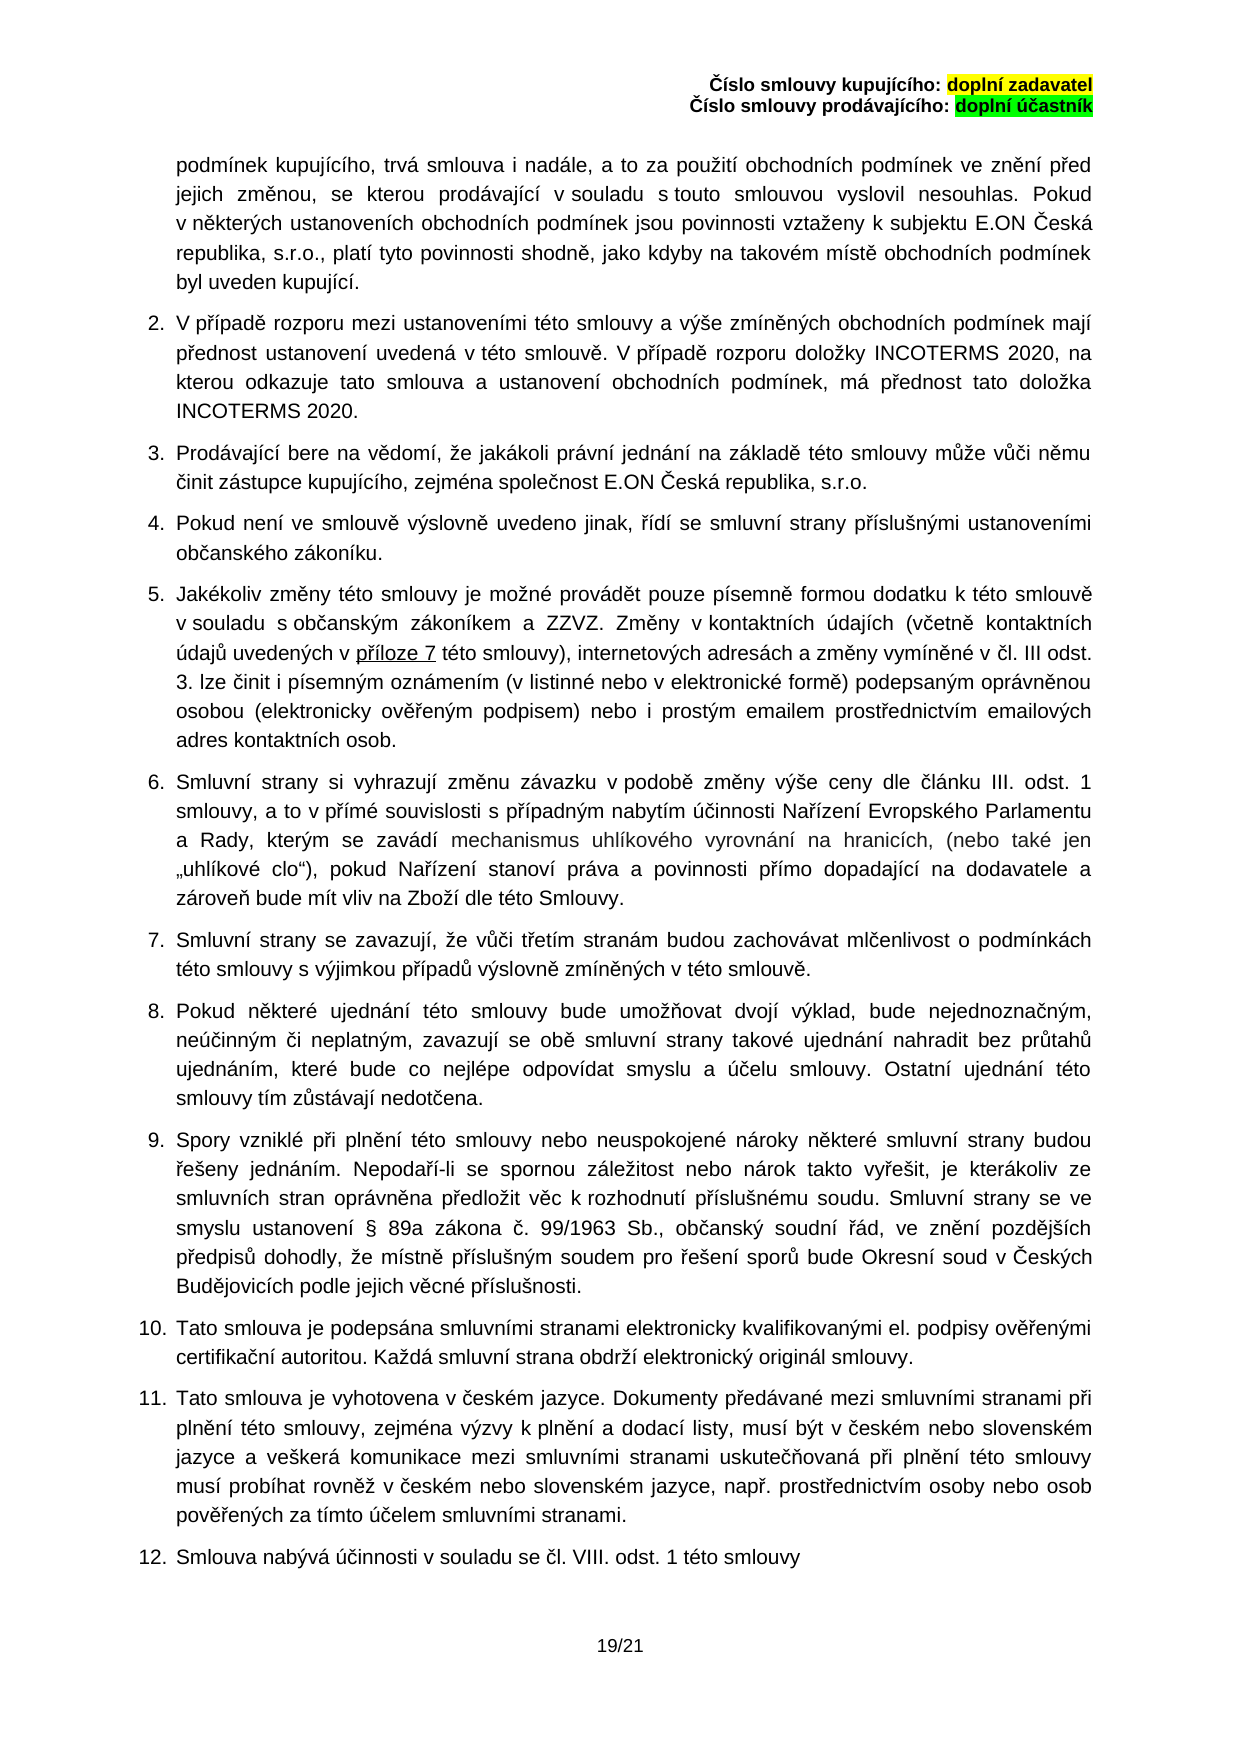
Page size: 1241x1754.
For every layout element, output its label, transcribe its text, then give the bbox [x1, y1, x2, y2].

text Pokud není ve smlouvě výslovně uvedeno jinak, řídí se smluvní strany příslušnými ustanoveními občanského zákoníku. [148, 506, 1093, 564]
text Smluvní strany se zavazují, že vůči třetím stranám budou zachovávat mlčenlivost o podmínkách této smlouvy s výjimkou případů výslovně zmíněných v této smlouvě. [148, 923, 1093, 981]
text Jakékoliv změny této smlouvy je možné provádět pouze písemně formou dodatku k této smlouvě v souladu s občanským zákoníkem a ZZVZ. Změny v kontaktních údajích (včetně kontaktních údajů uvedených v příloze 7 této smlouvy), internetových adresách a změny vymíněné v čl. III odst. 3. lze činit i písemným oznámením (v listinné nebo v elektronické formě) podepsaným oprávněnou osobou (elektronicky ověřeným podpisem) nebo i prostým emailem prostřednictvím emailových adres kontaktních osob. [148, 577, 1093, 752]
text Smluvní strany si vyhrazují změnu závazku v podobě změny výše ceny dle článku III. odst. 1 smlouvy, a to v přímé souvislosti s případným nabytím účinnosti Nařízení Evropského Parlamentu a Rady, kterým se zavádí mechanismus uhlíkového vyrovnání na hranicích, (nebo také jen „uhlíkové clo“), pokud Nařízení stanoví práva a povinnosti přímo dopadající na dodavatele a zároveň bude mít vliv na Zboží dle této Smlouvy. [148, 764, 1093, 910]
text V případě rozporu mezi ustanoveními této smlouvy a výše zmíněných obchodních podmínek mají přednost ustanovení uvedená v této smlouvě. V případě rozporu doložky INCOTERMS 2020, na kterou odkazuje tato smlouva a ustanovení obchodních podmínek, má přednost tato doložka INCOTERMS 2020. [148, 306, 1093, 423]
text Smlouva nabývá účinnosti v souladu se čl. VIII. odst. 1 této smlouvy [138, 1539, 1093, 1568]
text Pokud některé ujednání této smlouvy bude umožňovat dvojí výklad, bude nejednoznačným, neúčinným či neplatným, zavazují se obě smluvní strany takové ujednání nahradit bez průtahů ujednáním, které bude co nejlépe odpovídat smyslu a účelu smlouvy. Ostatní ujednání této smlouvy tím zůstávají nedotčena. [148, 993, 1093, 1110]
text Spory vzniklé při plnění této smlouvy nebo neuspokojené nároky některé smluvní strany budou řešeny jednáním. Nepodaří-li se spornou záležitost nebo nárok takto vyřešit, je kterákoliv ze smluvních stran oprávněna předložit věc k rozhodnutí příslušnému soudu. Smluvní strany se ve smyslu ustanovení § 89a zákona č. 99/1963 Sb., občanský soudní řád, ve znění pozdějších předpisů dohodly, že místně příslušným soudem pro řešení sporů bude Okresní soud v Českých Budějovicích podle jejich věcné příslušnosti. [148, 1123, 1093, 1298]
text Prodávající bere na vědomí, že jakákoli právní jednání na základě této smlouvy může vůči němu činit zástupce kupujícího, zejména společnost E.ON Česká republika, s.r.o. [148, 435, 1093, 493]
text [148, 148, 1093, 293]
text Tato smlouva je podepsána smluvními stranami elektronicky kvalifikovanými el. podpisy ověřenými certifikační autoritou. Každá smluvní strana obdrží elektronický originál smlouvy. [138, 1310, 1093, 1368]
text Tato smlouva je vyhotovena v českém jazyce. Dokumenty předávané mezi smluvními stranami při plnění této smlouvy, zejména výzvy k plnění a dodací listy, musí být v českém nebo slovenském jazyce a veškerá komunikace mezi smluvními stranami uskutečňovaná při plnění této smlouvy musí probíhat rovněž v českém nebo slovenském jazyce, např. prostřednictvím osoby nebo osob pověřených za tímto účelem smluvními stranami. [138, 1381, 1093, 1527]
